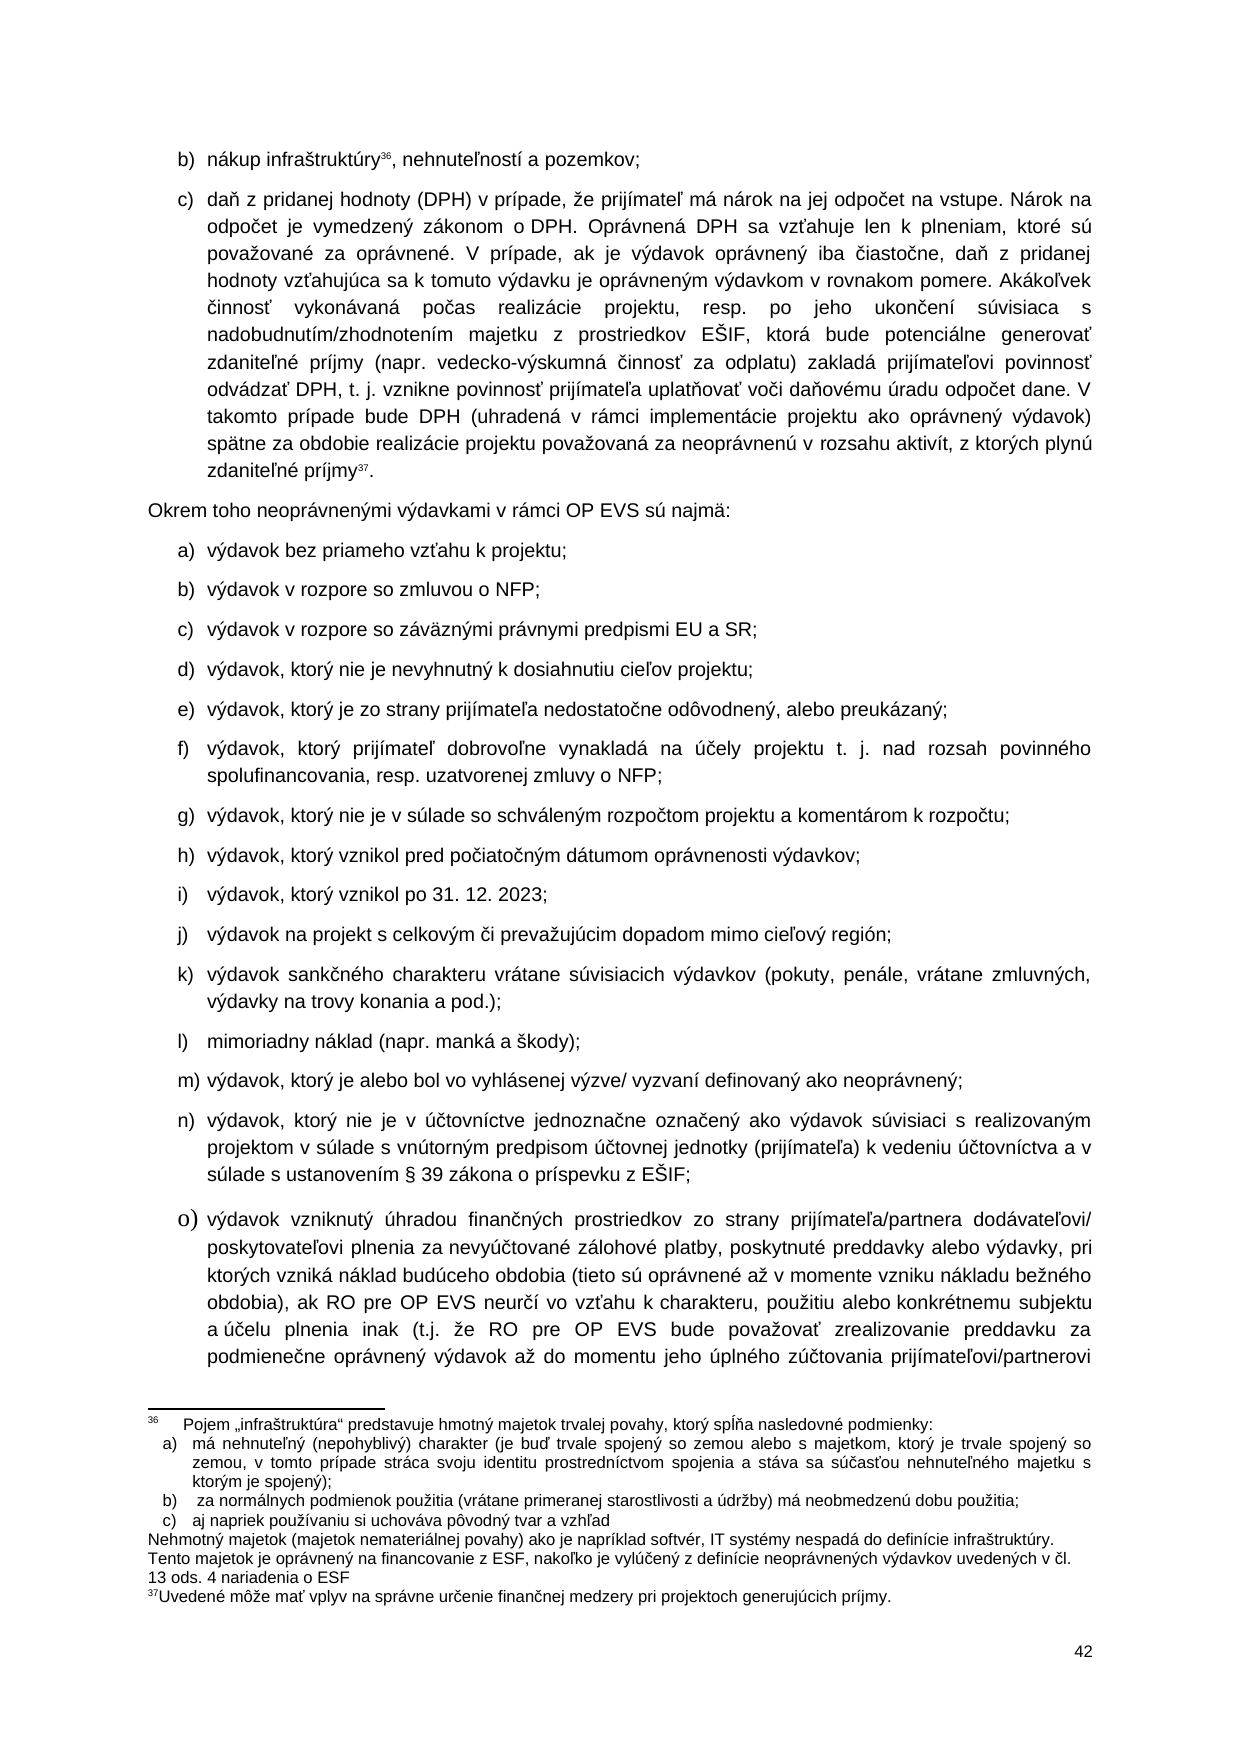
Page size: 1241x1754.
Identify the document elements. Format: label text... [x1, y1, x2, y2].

list výdavok v rozpore so zmluvou o NFP; [177, 578, 1092, 601]
list nákup infraštruktúry, nehnuteľností a pozemkov; [177, 148, 1092, 170]
list daň z pridanej hodnoty (DPH) v prípade, že prijímateľ má nárok na jej odpočet na vstupe. Nárok na odpočet je vymedzený zákonom o DPH. Oprávnená DPH sa vzťahuje len k plneniam, ktoré sú považované za oprávnené. V prípade, ak je výdavok oprávnený iba čiastočne, daň z pridanej hodnoty vzťahujúca sa k tomuto výdavku je oprávneným výdavkom v rovnakom pomere. Akákoľvek činnosť vykonávaná počas realizácie projektu, resp. po jeho ukončení súvisiaca s nadobudnutím/zhodnotením majetku z prostriedkov EŠIF, ktorá bude potenciálne generovať zdaniteľné príjmy (napr. vedecko-výskumná činnosť za odplatu) zakladá prijímateľovi povinnosť odvádzať DPH, t. j. vznikne povinnosť prijímateľa uplatňovať voči daňovému úradu odpočet dane. V takomto prípade bude DPH (uhradená v rámci implementácie projektu ako oprávnený výdavok) spätne za obdobie realizácie projektu považovaná za neoprávnenú v rozsahu aktivít, z ktorých plynú zdaniteľné príjmy. [177, 187, 1092, 482]
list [177, 1203, 1092, 1368]
list výdavok, ktorý nie je nevyhnutný k dosiahnutiu cieľov projektu; [177, 658, 1092, 680]
list výdavok, ktorý nie je v účtovníctve jednoznačne označený ako výdavok súvisiaci s realizovaným projektom v súlade s vnútorným predpisom účtovnej jednotky (prijímateľa) k vedeniu účtovníctva a v súlade s ustanovením § 39 zákona o príspevku z EŠIF; [177, 1109, 1092, 1186]
list výdavok, ktorý je alebo bol vo vyhlásenej výzve/ vyzvaní definovaný ako neoprávnený; [177, 1069, 1092, 1092]
list výdavok, ktorý prijímateľ dobrovoľne vynakladá na účely projektu t. j. nad rozsah povinného spolufinancovania, resp. uzatvorenej zmluvy o NFP; [177, 737, 1092, 787]
list výdavok, ktorý vznikol po 31. 12. 2023; [177, 883, 1092, 906]
list výdavok na projekt s celkovým či prevažujúcim dopadom mimo cieľový región; [177, 923, 1092, 946]
list výdavok, ktorý nie je v súlade so schváleným rozpočtom projektu a komentárom k rozpočtu; [177, 804, 1092, 827]
list výdavok, ktorý vznikol pred počiatočným dátumom oprávnenosti výdavkov; [177, 844, 1092, 866]
text Okrem toho neoprávnenými výdavkami v rámci OP EVS sú najmä: [148, 499, 1092, 522]
list výdavok sankčného charakteru vrátane súvisiacich výdavkov (pokuty, penále, vrátane zmluvných, výdavky na trovy konania a pod.); [177, 963, 1092, 1013]
list výdavok v rozpore so záväznými právnymi predpismi EU a SR; [177, 618, 1092, 641]
list mimoriadny náklad (napr. manká a škody); [177, 1029, 1092, 1052]
list výdavok, ktorý je zo strany prijímateľa nedostatočne odôvodnený, alebo preukázaný; [177, 697, 1092, 720]
list výdavok bez priameho vzťahu k projektu; [177, 539, 1092, 561]
